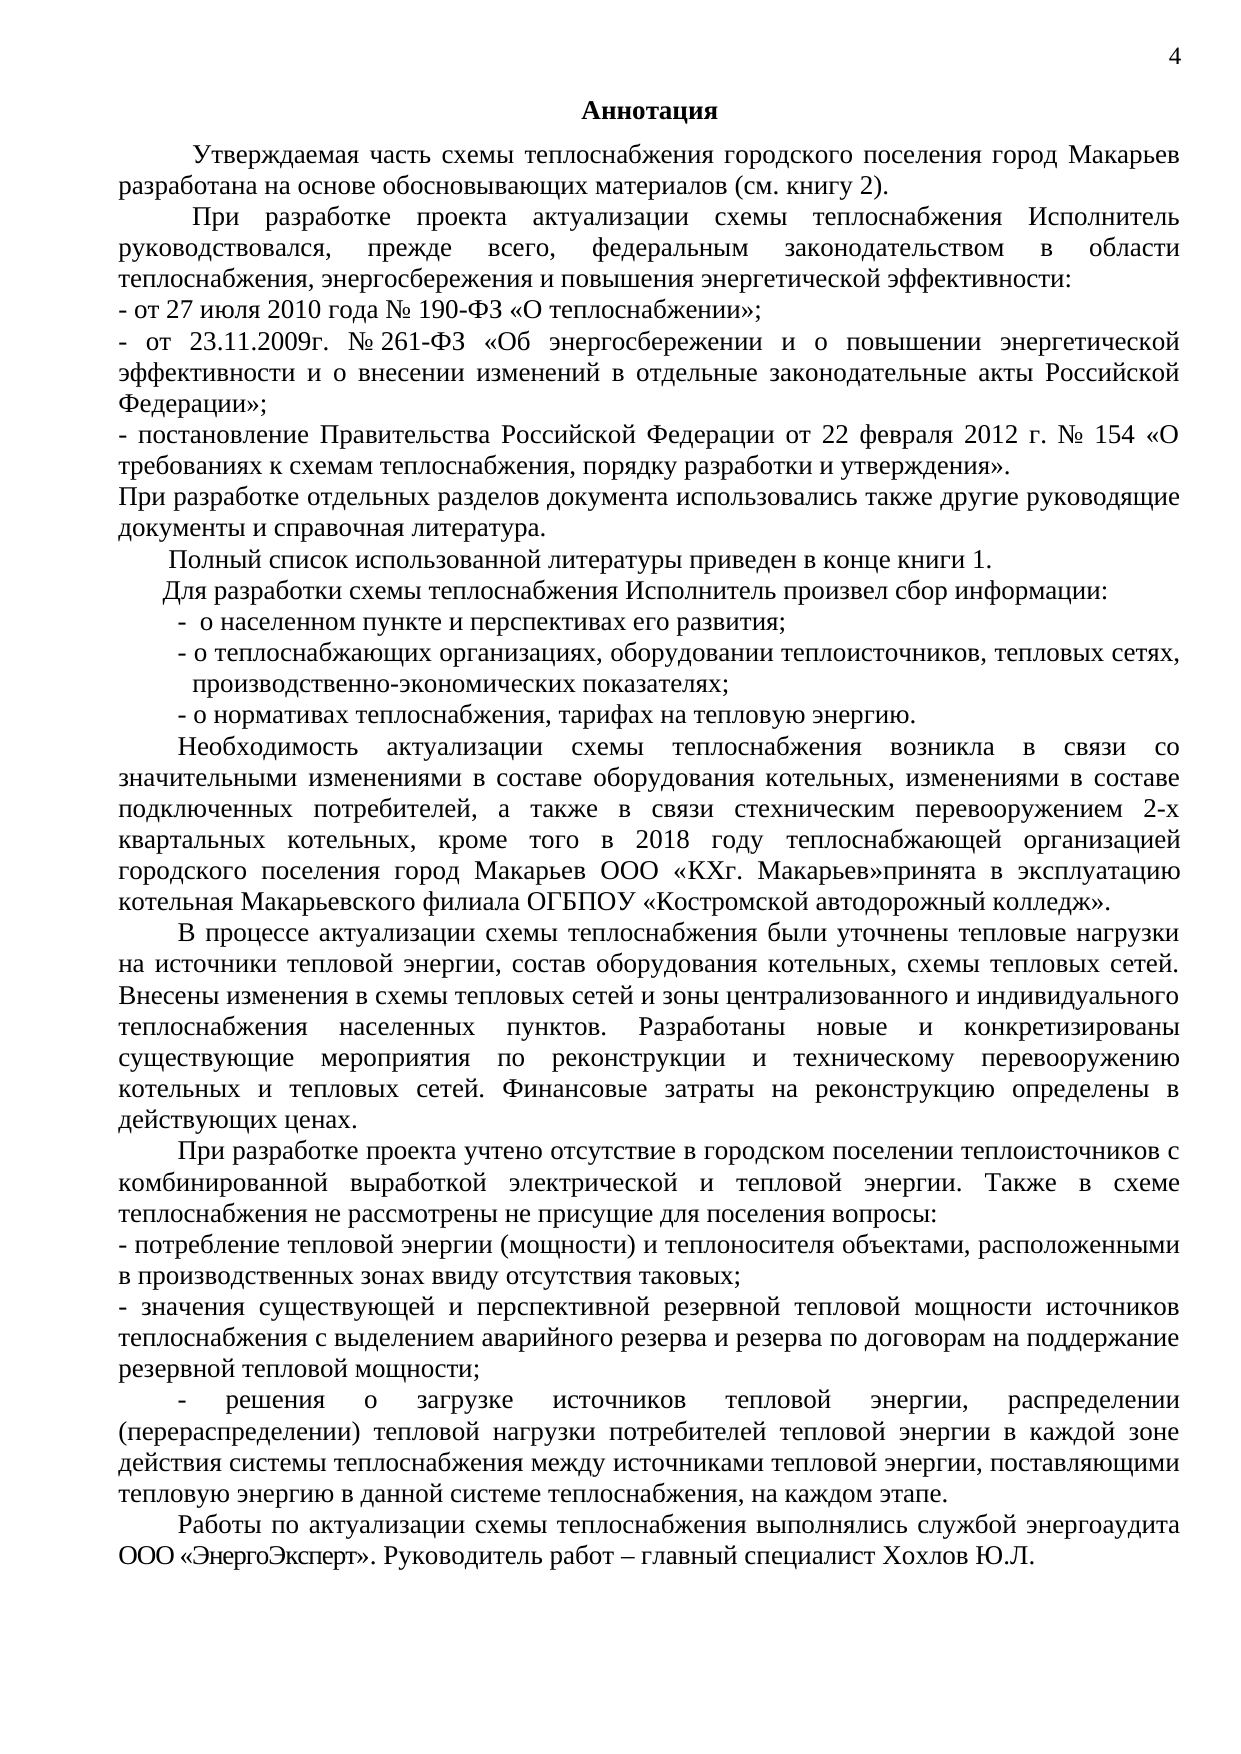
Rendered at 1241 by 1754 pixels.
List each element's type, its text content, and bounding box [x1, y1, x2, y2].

text Полный список использованной литературы приведен в конце книги 1. [168, 543, 1181, 574]
text - значения существующей и перспективной резервной тепловой мощности источников теплоснабжения с выделением аварийного резерва и резерва по договорам на поддержание резервной тепловой мощности; [118, 1290, 1181, 1384]
text - постановление Правительства Российской Федерации от 22 февраля 2012 г. № 154 «О требованиях к схемам теплоснабжения, порядку разработки и утверждения». [118, 418, 1181, 480]
text При разработке проекта актуализации схемы теплоснабжения Исполнитель руководствовался, прежде всего, федеральным законодательством в области теплоснабжения, энергосбережения и повышения энергетической эффективности: [118, 200, 1181, 293]
text - решения о загрузке источников тепловой энергии, распределении (перераспределении) тепловой нагрузки потребителей тепловой энергии в каждой зоне действия системы теплоснабжения между источниками тепловой энергии, поставляющими тепловую энергию в данной системе теплоснабжения, на каждом этапе. [118, 1384, 1181, 1508]
text - от 23.11.2009г. № 261-ФЗ «Об энергосбережении и о повышении энергетической эффективности и о внесении изменений в отдельные законодательные акты Российской Федерации»; [118, 325, 1181, 418]
text При разработке отдельных разделов документа использовались также другие руководящие документы и справочная литература. [118, 480, 1181, 543]
text Для разработки схемы теплоснабжения Исполнитель произвел сбор информации: [118, 574, 1181, 605]
text - о населенном пункте и перспективах его развития; [118, 605, 1181, 636]
text Необходимость актуализации схемы теплоснабжения возникла в связи со значительными изменениями в составе оборудования котельных, изменениями в составе подключенных потребителей, а также в связи стехническим перевооружением 2-х квартальных котельных, кроме того в 2018 году теплоснабжающей организацией городского поселения город Макарьев ООО «КХг. Макарьев»принята в эксплуатацию котельная Макарьевского филиала ОГБПОУ «Костромской автодорожный колледж». [118, 729, 1181, 916]
text - о нормативах теплоснабжения, тарифах на тепловую энергию. [177, 698, 1181, 729]
text - о теплоснабжающих организациях, оборудовании теплоисточников, тепловых сетях, производственно-экономических показателях; [177, 636, 1181, 698]
text Работы по актуализации схемы теплоснабжения выполнялись службой энергоаудита ООО «ЭнергоЭксперт». Руководитель работ – главный специалист Хохлов Ю.Л. [118, 1508, 1181, 1571]
text - от 27 июля 2010 года № 190-ФЗ «О теплоснабжении»; [118, 293, 1181, 325]
text Утверждаемая часть схемы теплоснабжения городского поселения город Макарьев разработана на основе обосновывающих материалов (см. книгу 2). [118, 138, 1181, 200]
text - потребление тепловой энергии (мощности) и теплоносителя объектами, расположенными в производственных зонах ввиду отсутствия таковых; [118, 1228, 1181, 1290]
text При разработке проекта учтено отсутствие в городском поселении теплоисточников с комбинированной выработкой электрической и тепловой энергии. Также в схеме теплоснабжения не рассмотрены не присущие для поселения вопросы: [118, 1134, 1181, 1228]
text В процессе актуализации схемы теплоснабжения были уточнены тепловые нагрузки на источники тепловой энергии, состав оборудования котельных, схемы тепловых сетей. Внесены изменения в схемы тепловых сетей и зоны централизованного и индивидуального теплоснабжения населенных пунктов. Разработаны новые и конкретизированы существующие мероприятия по реконструкции и техническому перевооружению котельных и тепловых сетей. Финансовые затраты на реконструкцию определены в действующих ценах. [118, 916, 1181, 1134]
text Аннотация [118, 94, 1181, 125]
